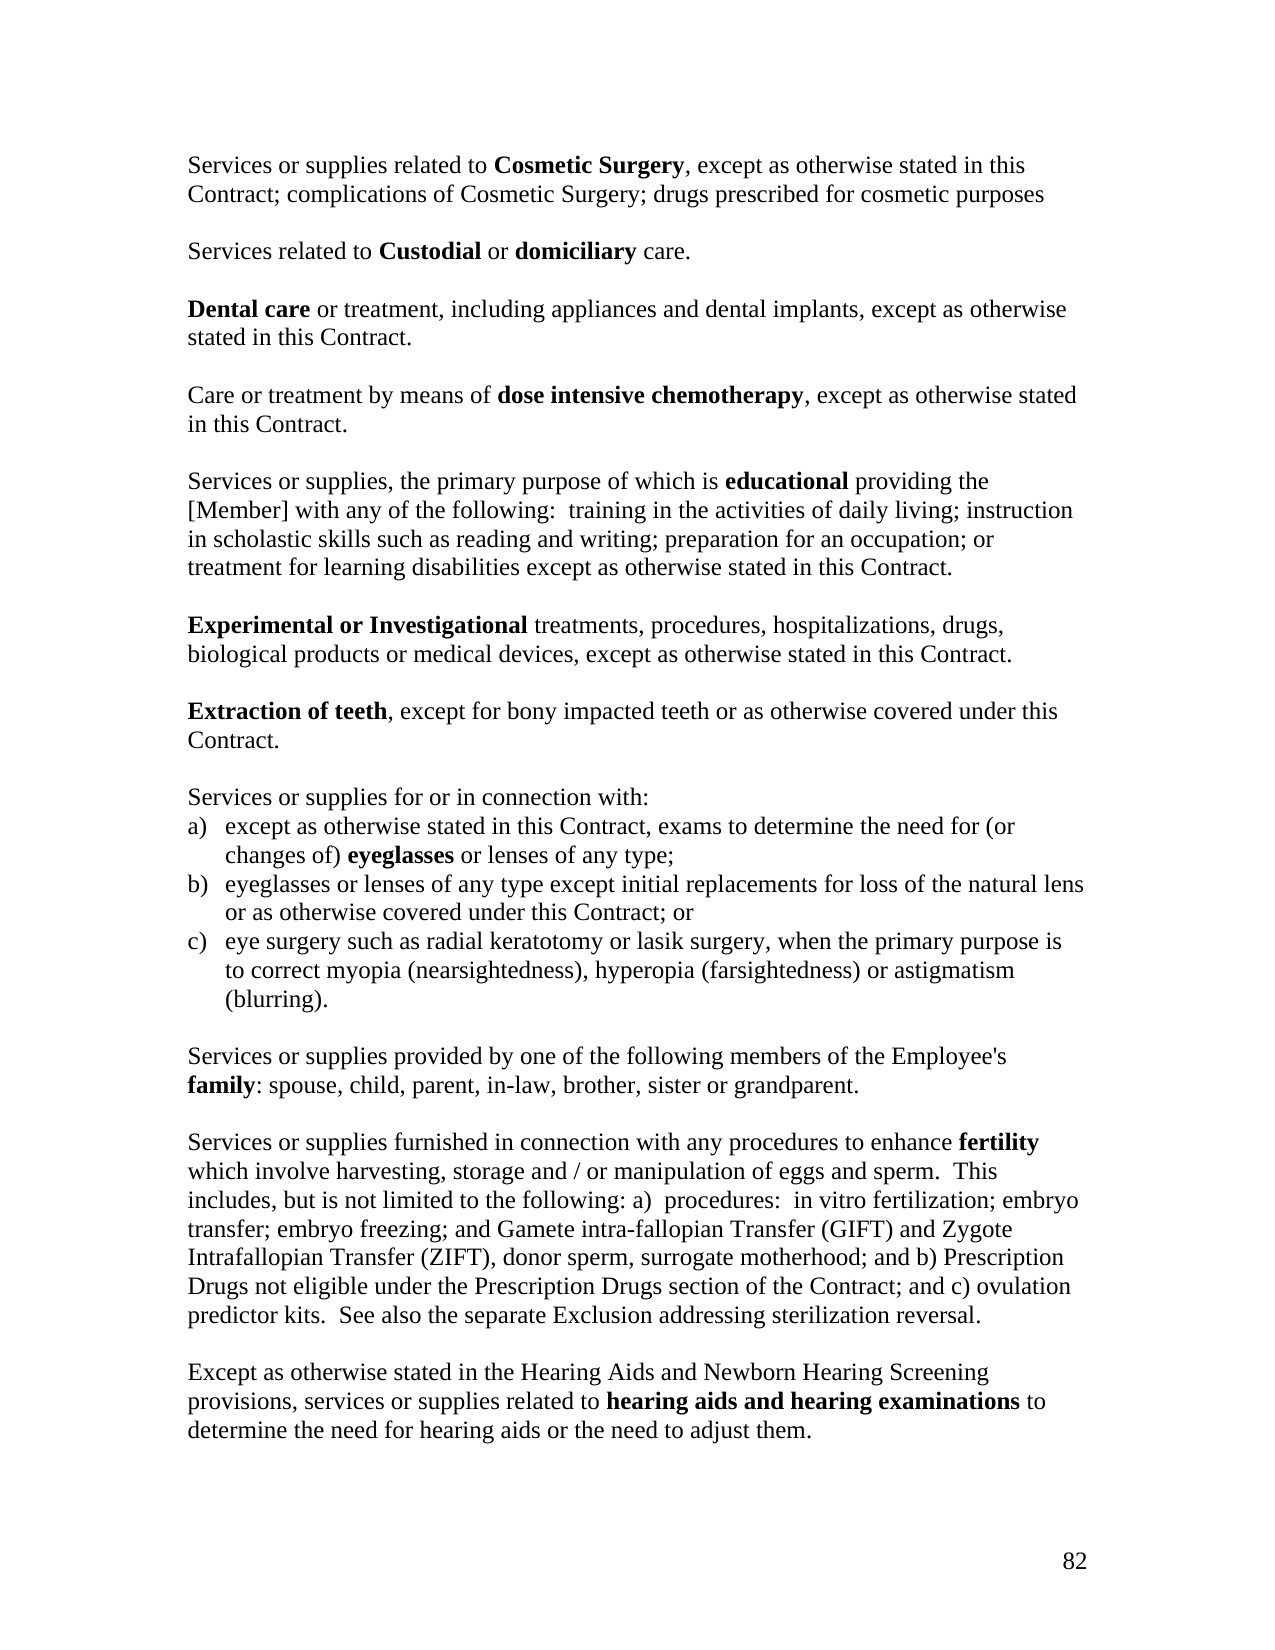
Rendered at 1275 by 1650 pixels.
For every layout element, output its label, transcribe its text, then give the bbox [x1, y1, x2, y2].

list eyeglasses or lenses of any type except initial replacements for loss of the natural lens or as otherwise covered under this Contract; or [187, 869, 1087, 926]
text Experimental or Investigational treatments, procedures, hospitalizations, drugs, biological products or medical devices, except as otherwise stated in this Contract. [187, 610, 1087, 667]
text Services related to Custodial or domiciliary care. [187, 236, 1087, 265]
list except as otherwise stated in this Contract, exams to determine the need for (or changes of) eyeglasses or lenses of any type; [187, 811, 1087, 869]
text Services or supplies provided by one of the following members of the Employee's family: spouse, child, parent, in-law, brother, sister or grandparent. [187, 1041, 1087, 1099]
text Extraction of teeth, except for bony impacted teeth or as otherwise covered under this Contract. [187, 696, 1087, 754]
text Care or treatment by means of dose intensive chemotherapy, except as otherwise stated in this Contract. [187, 380, 1087, 437]
text Services or supplies, the primary purpose of which is educational providing the [Member] with any of the following: training in the activities of daily living; instruction in scholastic skills such as reading and writing; preparation for an occupation; or treatment for learning disabilities except as otherwise stated in this Contract. [187, 466, 1087, 581]
list eye surgery such as radial keratotomy or lasik surgery, when the primary purpose is to correct myopia (nearsightedness), hyperopia (farsightedness) or astigmatism (blurring). [187, 926, 1087, 1012]
text Services or supplies furnished in connection with any procedures to enhance fertility which involve harvesting, storage and / or manipulation of eggs and sperm. This includes, but is not limited to the following: a) procedures: in vitro fertilization; embryo transfer; embryo freezing; and Gamete intra-fallopian Transfer (GIFT) and Zygote Intrafallopian Transfer (ZIFT), donor sperm, surrogate motherhood; and b) Prescription Drugs not eligible under the Prescription Drugs section of the Contract; and c) ovulation predictor kits. See also the separate Exclusion addressing sterilization reversal. [187, 1127, 1087, 1329]
text Dental care or treatment, including appliances and dental implants, except as otherwise stated in this Contract. [187, 294, 1087, 351]
text Services or supplies for or in connection with: [187, 782, 1087, 811]
text Except as otherwise stated in the Hearing Aids and Newborn Hearing Screening provisions, services or supplies related to hearing aids and hearing examinations to determine the need for hearing aids or the need to adjust them. [187, 1357, 1087, 1444]
text Services or supplies related to Cosmetic Surgery, except as otherwise stated in this Contract; complications of Cosmetic Surgery; drugs prescribed for cosmetic purposes [187, 150, 1087, 207]
